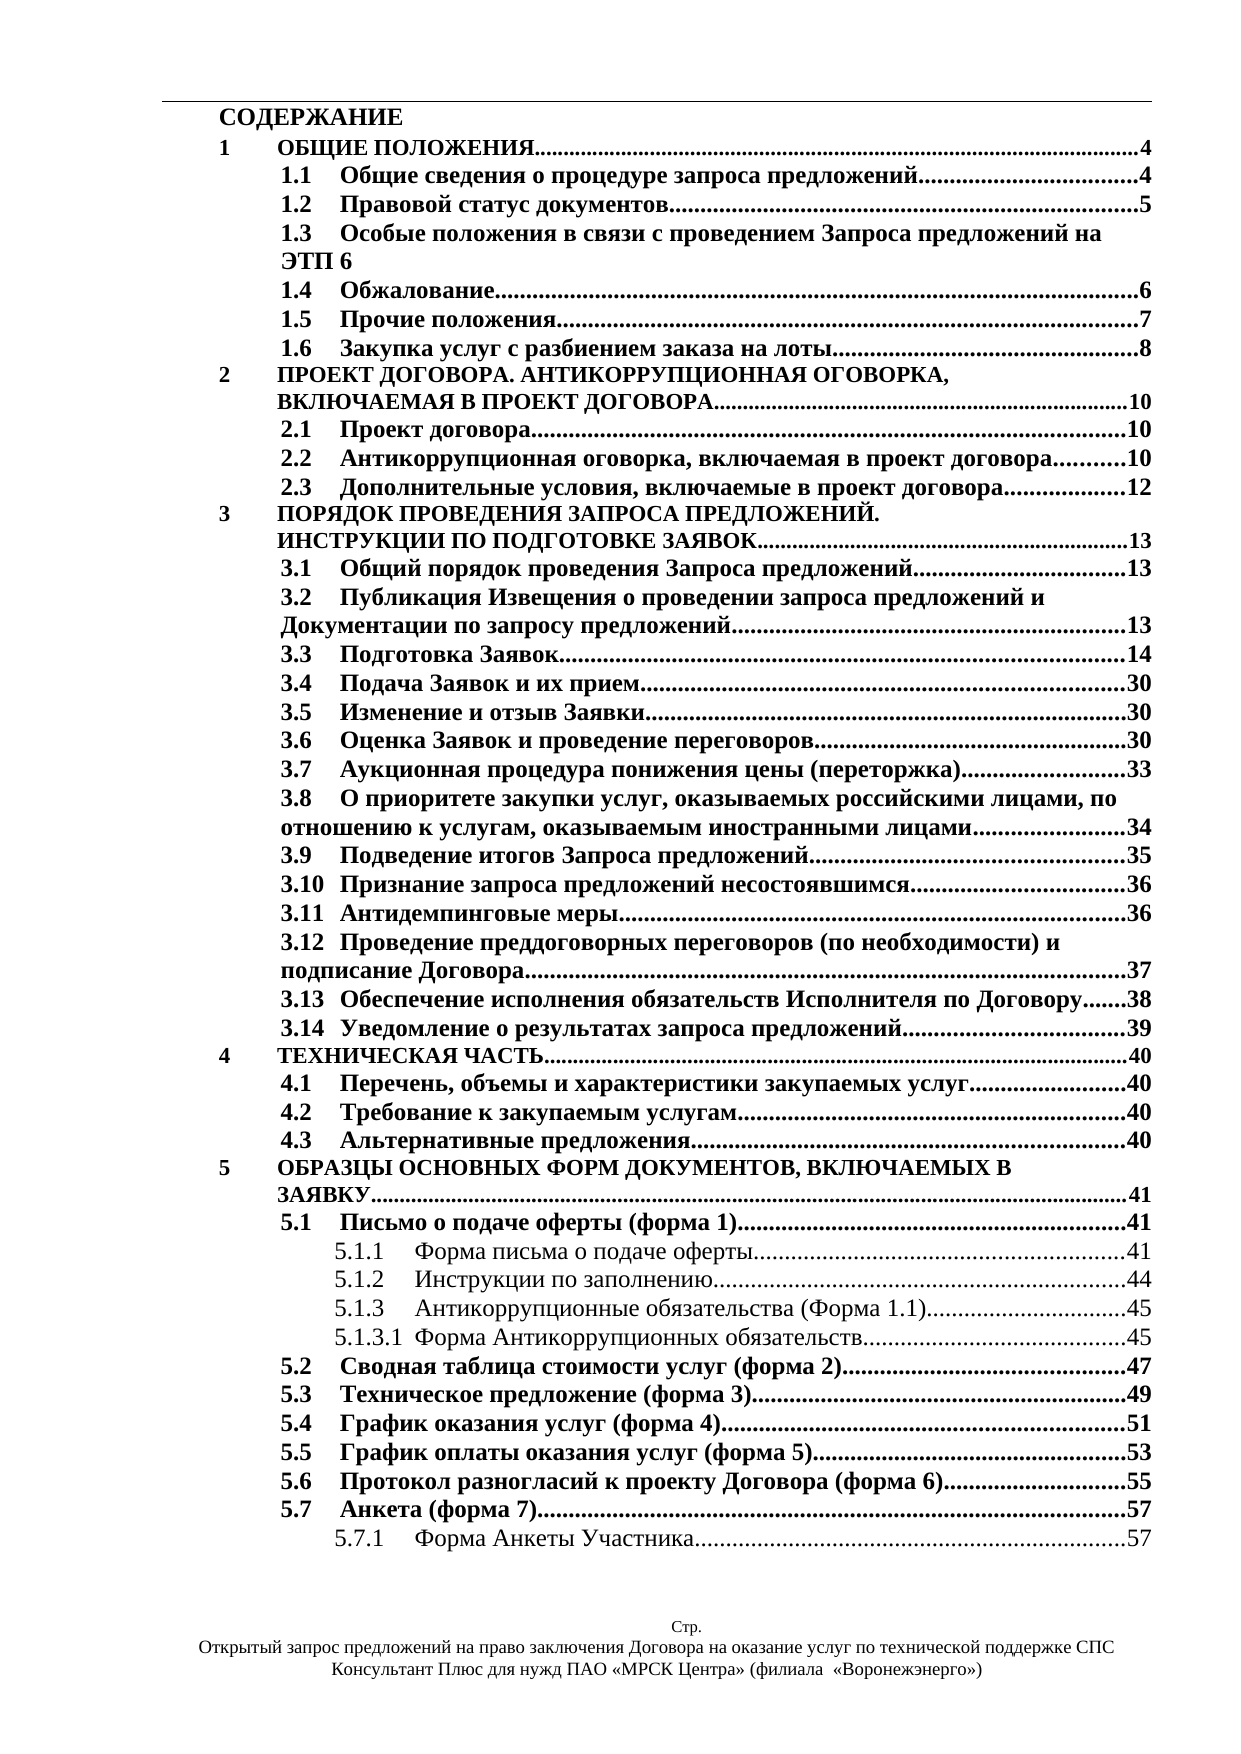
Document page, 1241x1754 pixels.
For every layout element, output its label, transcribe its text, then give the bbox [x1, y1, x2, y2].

text 3.10 Признание запроса предложений несостоявшимся 36 [280, 869, 1133, 898]
text 3.13 Обеспечение исполнения обязательств Исполнителя по Договору 38 [280, 984, 1133, 1013]
text 2 Проект Договора. Антикоррупционная оговорка, включаемая в проект договора 10 [218, 361, 1033, 414]
text 1.1 Общие сведения о процедуре запроса предложений 4 [280, 160, 1133, 189]
text 2.2 Антикоррупционная оговорка, включаемая в проект договора 10 [280, 443, 1133, 472]
text 3.5 Изменение и отзыв Заявки 30 [280, 697, 1133, 726]
text 4 Техническая часть 40 [218, 1042, 1033, 1068]
text 1.2 Правовой статус документов 5 [280, 189, 1133, 218]
text 3.11 Антидемпинговые меры 36 [280, 898, 1133, 927]
text 1 Общие положения 4 [218, 134, 1033, 160]
text 2.3 Дополнительные условия, включаемые в проект договора 12 [280, 472, 1133, 500]
text 5 Образцы основных форм документов, включаемых в Заявку 41 [218, 1154, 1033, 1207]
text 5.7 Анкета (форма 7) 57 [280, 1494, 1133, 1523]
text 3.9 Подведение итогов Запроса предложений 35 [280, 841, 1133, 869]
text 1.3 Особые положения в связи с проведением Запроса предложений на ЭТП 6 [280, 218, 1133, 275]
text 5.1.3.1 Форма Антикоррупционных обязательств 45 [334, 1322, 1144, 1351]
text 5.1.2 Инструкции по заполнению 44 [334, 1264, 1144, 1293]
text 3.7 Аукционная процедура понижения цены (переторжка) 33 [280, 754, 1133, 783]
text 3.4 Подача Заявок и их прием 30 [280, 668, 1133, 697]
text 5.3 Техническое предложение (форма 3) 49 [280, 1379, 1133, 1408]
text 5.1.1 Форма письма о подаче оферты 41 [334, 1236, 1144, 1264]
text 1.6 Закупка услуг с разбиением заказа на лоты 8 [280, 333, 1133, 361]
text 5.4 График оказания услуг (форма 4) 51 [280, 1408, 1133, 1437]
text 3.14 Уведомление о результатах запроса предложений 39 [280, 1013, 1133, 1042]
text 5.1 Письмо о подаче оферты (форма 1) 41 [280, 1207, 1133, 1236]
text 4.1 Перечень, объемы и характеристики закупаемых услуг 40 [280, 1068, 1133, 1097]
text 5.6 Протокол разногласий к проекту Договора (форма 6) 55 [280, 1466, 1133, 1494]
text 3.2 Публикация Извещения о проведении запроса предложений и Документации по запросу предложений 13 [280, 582, 1133, 639]
text 4.2 Требование к закупаемым услугам 40 [280, 1097, 1133, 1126]
text 1.4 Обжалование 6 [280, 275, 1133, 304]
text 5.5 График оплаты оказания услуг (форма 5) 53 [280, 1437, 1133, 1466]
text 5.7.1 Форма Анкеты Участника 57 [334, 1523, 1144, 1552]
text 3 Порядок проведения Запроса предложений. Инструкции по подготовке Заявок 13 [218, 500, 1033, 553]
text 1.5 Прочие положения 7 [280, 304, 1133, 333]
text 2.1 Проект договора 10 [280, 414, 1133, 443]
text 4.3 Альтернативные предложения 40 [280, 1126, 1133, 1154]
text 5.1.3 Антикоррупционные обязательства (Форма 1.1). 45 [334, 1293, 1144, 1322]
text СОДЕРЖАНИЕ [218, 102, 938, 131]
text 3.6 Оценка Заявок и проведение переговоров 30 [280, 726, 1133, 754]
text 3.12 Проведение преддоговорных переговоров (по необходимости) и подписание Договора 37 [280, 927, 1133, 984]
text 5.2 Сводная таблица стоимости услуг (форма 2) 47 [280, 1351, 1133, 1379]
text 3.1 Общий порядок проведения Запроса предложений 13 [280, 553, 1133, 582]
text 3.8 О приоритете закупки услуг, оказываемых российскими лицами, по отношению к услугам, оказываемым иностранными лицами 34 [280, 783, 1133, 841]
text 3.3 Подготовка Заявок 14 [280, 639, 1133, 668]
